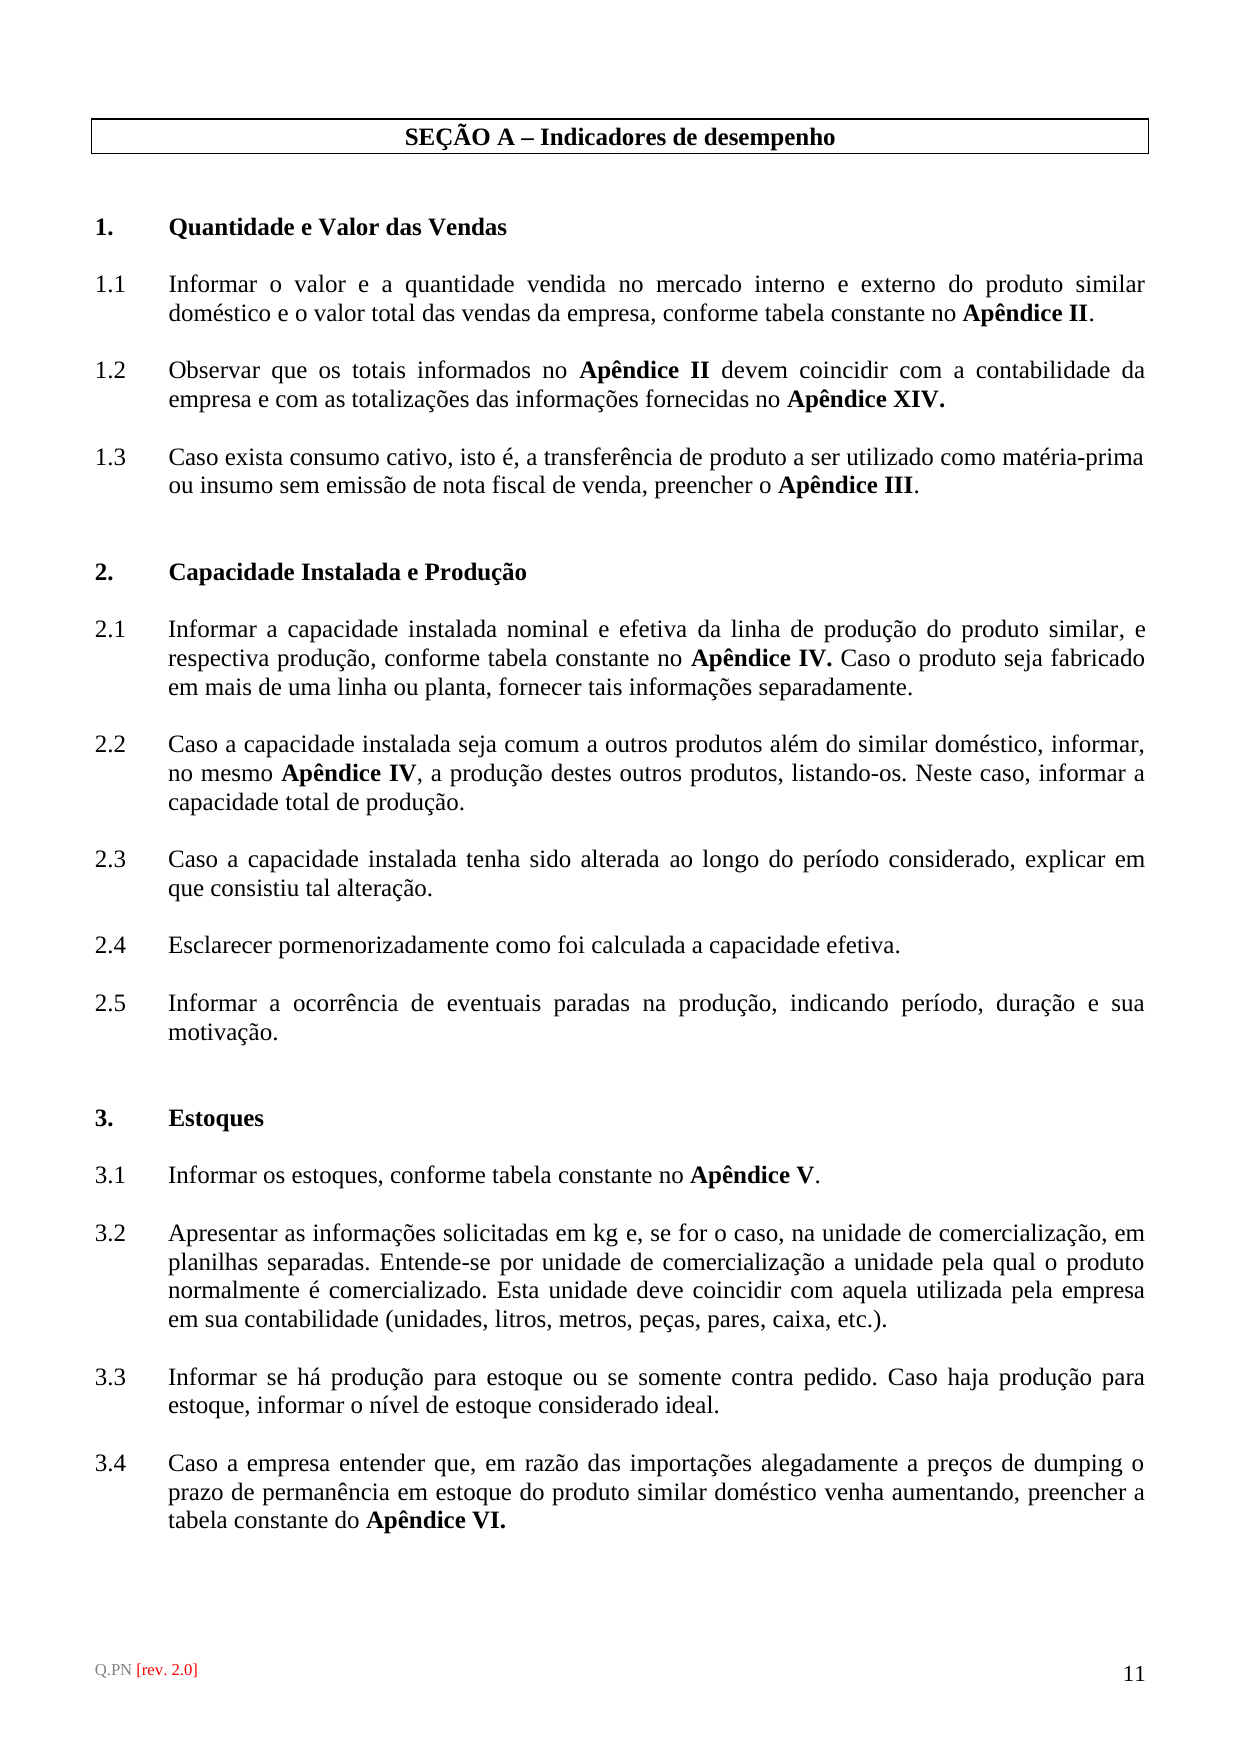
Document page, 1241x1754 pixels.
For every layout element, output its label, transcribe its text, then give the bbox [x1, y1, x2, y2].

list Informar o valor e a quantidade vendida no mercado interno e externo do produto similar doméstico e o valor total das vendas da empresa, conforme tabela constante no Apêndice II. [94, 269, 1146, 327]
list Esclarecer pormenorizadamente como foi calculada a capacidade efetiva. [94, 930, 1146, 959]
list Caso a capacidade instalada tenha sido alterada ao longo do período considerado, explicar em que consistiu tal alteração. [94, 844, 1146, 902]
list Caso a capacidade instalada seja comum a outros produtos além do similar doméstico, informar, no mesmo Apêndice IV, a produção destes outros produtos, listando-os. Neste caso, informar a capacidade total de produção. [94, 729, 1146, 815]
subtitle 1. Quantidade e Valor das Vendas [94, 212, 1146, 240]
list Informar a capacidade instalada nominal e efetiva da linha de produção do produto similar, e respectiva produção, conforme tabela constante no Apêndice IV. Caso o produto seja fabricado em mais de uma linha ou planta, fornecer tais informações separadamente. [94, 614, 1146, 700]
list Informar os estoques, conforme tabela constante no Apêndice V. [94, 1160, 1146, 1189]
list Caso exista consumo cativo, isto é, a transferência de produto a ser utilizado como matéria-prima ou insumo sem emissão de nota fiscal de venda, preencher o Apêndice III. [94, 442, 1146, 499]
list Caso a empresa entender que, em razão das importações alegadamente a preços de dumping o prazo de permanência em estoque do produto similar doméstico venha aumentando, preencher a tabela constante do Apêndice VI. [94, 1448, 1146, 1534]
list Apresentar as informações solicitadas em kg e, se for o caso, na unidade de comercialização, em planilhas separadas. Entende-se por unidade de comercialização a unidade pela qual o produto normalmente é comercializado. Esta unidade deve coincidir com aquela utilizada pela empresa em sua contabilidade (unidades, litros, metros, peças, pares, caixa, etc.). [94, 1218, 1146, 1333]
list Informar a ocorrência de eventuais paradas na produção, indicando período, duração e sua motivação. [94, 988, 1146, 1045]
subtitle 2. Capacidade Instalada e Produção [94, 557, 1146, 585]
list Observar que os totais informados no Apêndice II devem coincidir com a contabilidade da empresa e com as totalizações das informações fornecidas no Apêndice XIV. [94, 355, 1146, 413]
subtitle 3. Estoques [94, 1103, 1146, 1132]
subtitle SEÇÃO A – Indicadores de desempenho [92, 120, 1148, 153]
list Informar se há produção para estoque ou se somente contra pedido. Caso haja produção para estoque, informar o nível de estoque considerado ideal. [94, 1362, 1146, 1419]
